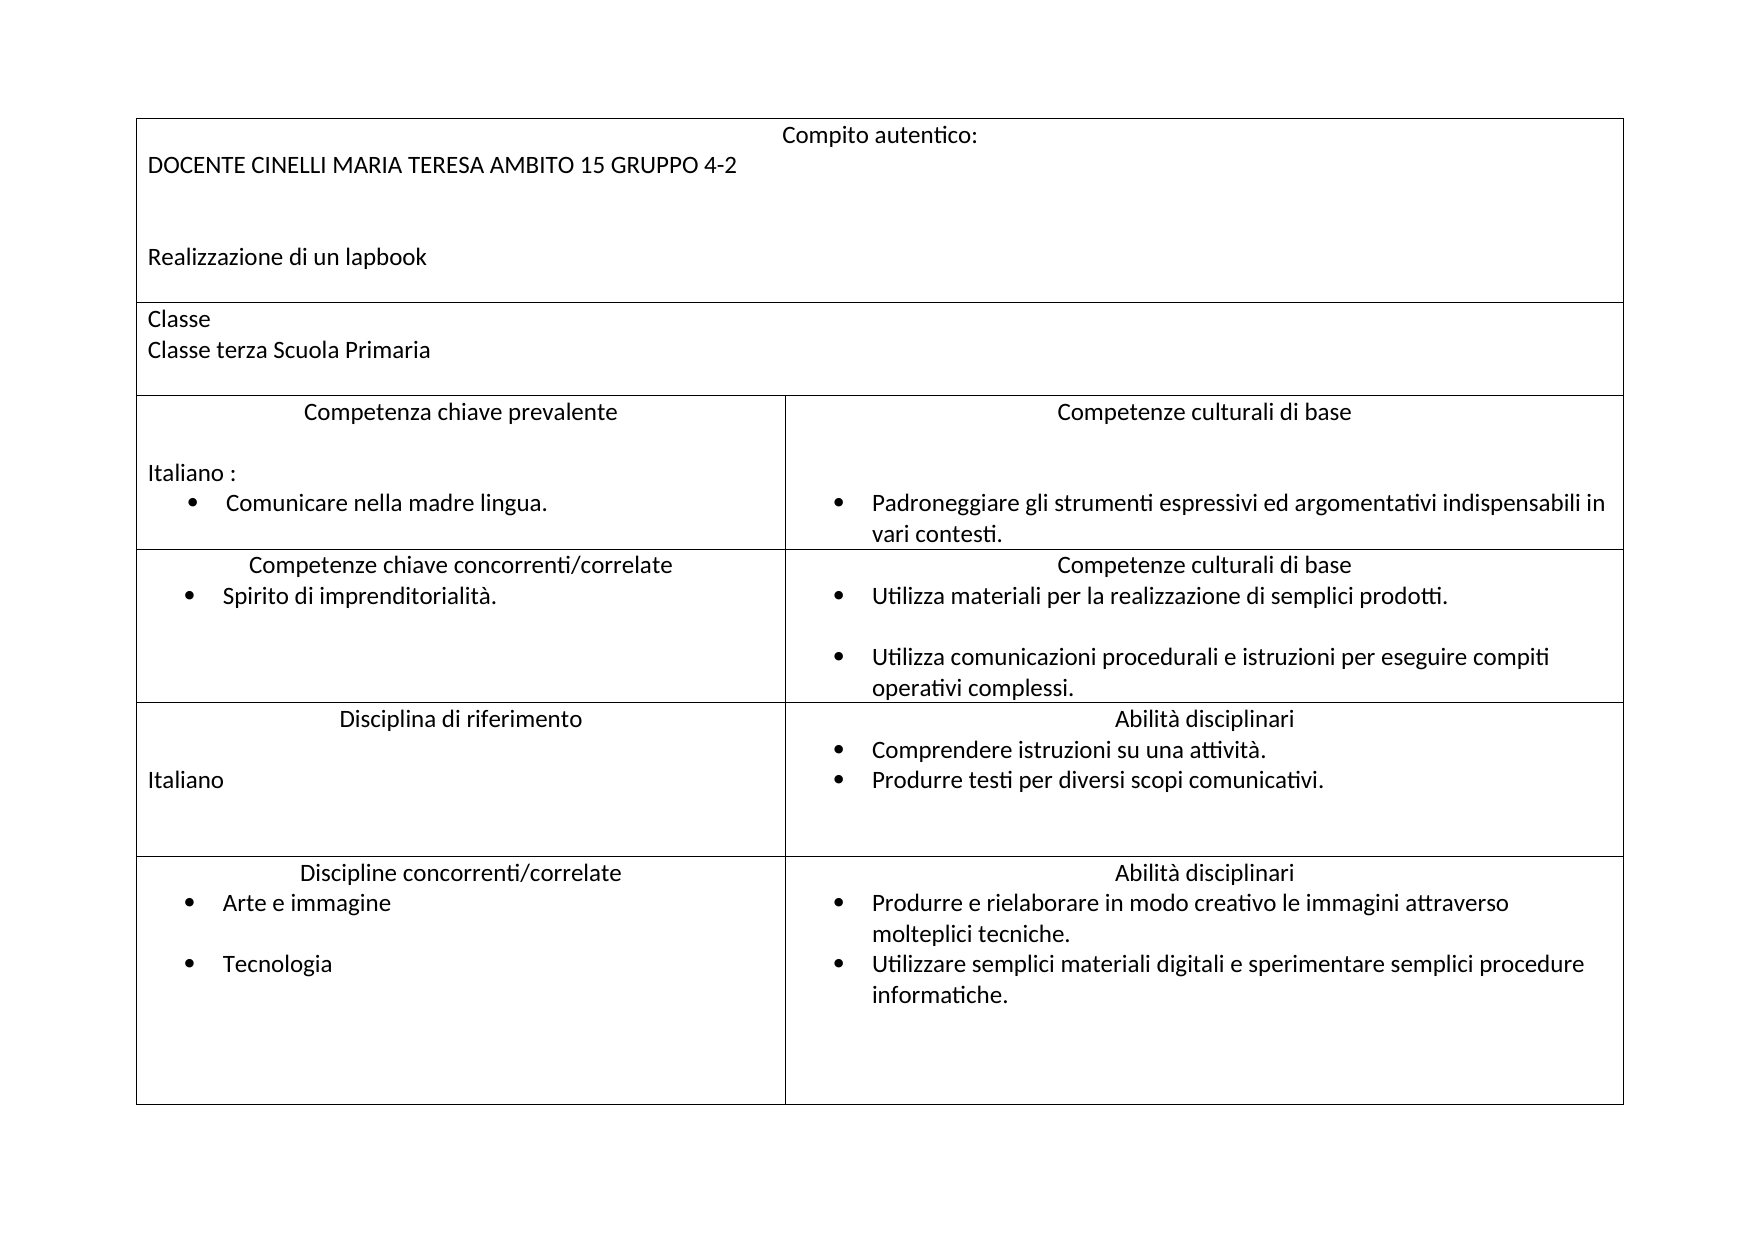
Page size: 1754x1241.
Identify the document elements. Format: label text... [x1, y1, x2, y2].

table_cell Competenze culturali di base Padroneggiare gli strumenti espressivi ed argomentativi indispensabili in vari contesti. [786, 396, 1623, 548]
table_cell Competenze culturali di base Utilizza materiali per la realizzazione di semplici prodotti. Utilizza comunicazioni procedurali e istruzioni per eseguire compiti operativi complessi. [786, 550, 1623, 702]
table_cell Disciplina di riferimento Italiano [137, 703, 785, 856]
table_cell Abilità disciplinari Comprendere istruzioni su una attività. Produrre testi per diversi scopi comunicativi. [786, 703, 1623, 856]
table_cell Classe Classe terza Scuola Primaria [137, 303, 1623, 395]
table_cell Competenza chiave prevalente Italiano : Comunicare nella madre lingua. [137, 396, 785, 548]
table_cell Discipline concorrenti/correlate Arte e immagine Tecnologia [137, 857, 785, 1103]
table_cell Abilità disciplinari Produrre e rielaborare in modo creativo le immagini attraverso molteplici tecniche. Utilizzare semplici materiali digitali e sperimentare semplici procedure informatiche. [786, 857, 1623, 1103]
table_header Compito autentico: DOCENTE CINELLI MARIA TERESA AMBITO 15 GRUPPO 4-2 Realizzazione di un lapbook [137, 119, 1623, 302]
table_cell Competenze chiave concorrenti/correlate Spirito di imprenditorialità. [137, 550, 785, 702]
